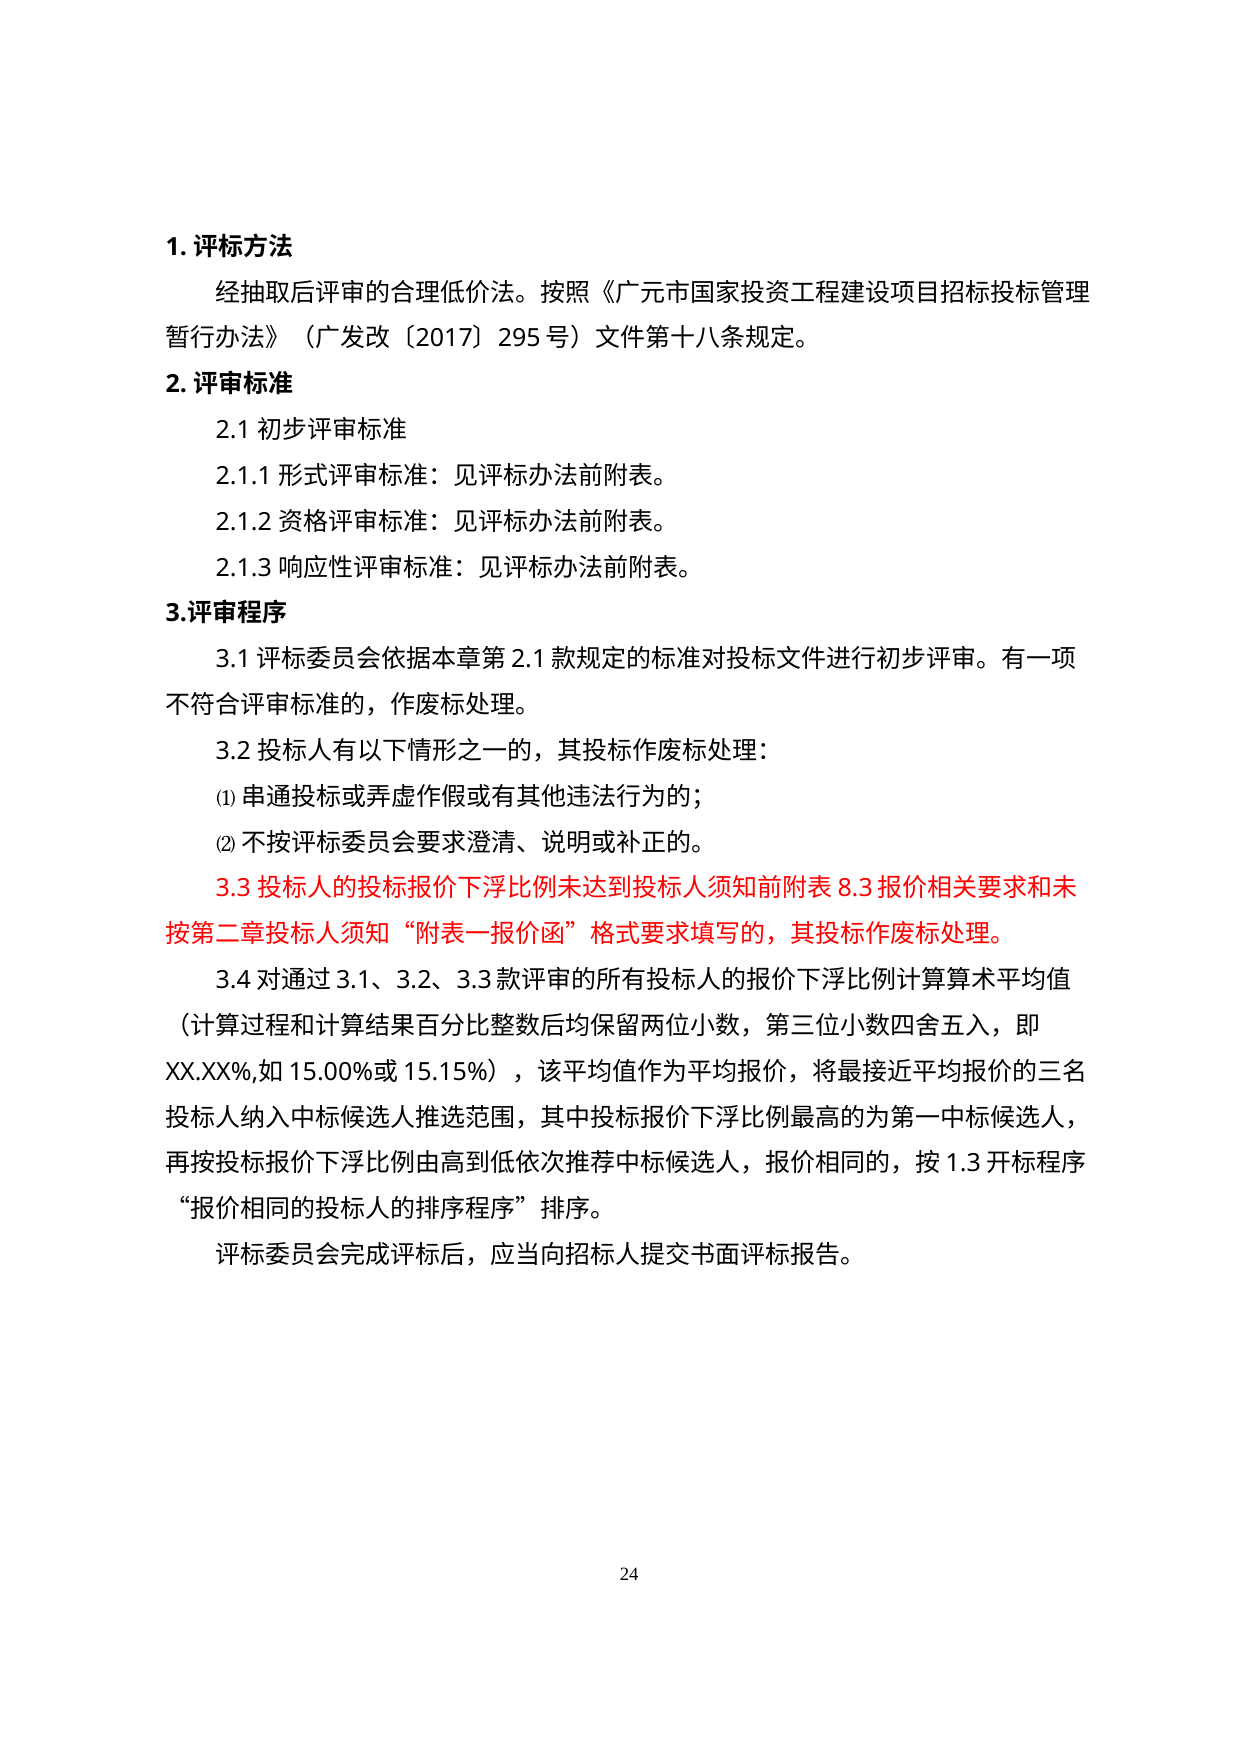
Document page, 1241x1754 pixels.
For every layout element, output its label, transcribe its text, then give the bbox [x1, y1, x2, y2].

text 2.1.1 形式评审标准：见评标办法前附表。 [165, 448, 1092, 493]
text ⑴串通投标或弄虚作假或有其他违法行为的； [165, 768, 1092, 814]
text 3.3 投标人的投标报价下浮比例未达到投标人须知前附表8.3报价相关要求和未按第二章投标人须知“附表一报价函”格式要求填写的，其投标作废标处理。 [165, 860, 1092, 952]
text 3.2 投标人有以下情形之一的，其投标作废标处理： [165, 723, 1092, 768]
text ⑵不按评标委员会要求澄清、说明或补正的。 [165, 814, 1092, 860]
text 2.1 初步评审标准 [165, 402, 1092, 448]
text 2. 评审标准 [165, 356, 1092, 402]
text 1. 评标方法 [165, 218, 1092, 264]
text 2.1.2 资格评审标准：见评标办法前附表。 [165, 493, 1092, 539]
text 评标委员会完成评标后，应当向招标人提交书面评标报告。 [165, 1227, 1092, 1273]
text 3.评审程序 [165, 585, 1092, 631]
text 3.1评标委员会依据本章第2.1款规定的标准对投标文件进行初步评审。有一项不符合评审标准的，作废标处理。 [165, 631, 1092, 723]
text 2.1.3 响应性评审标准：见评标办法前附表。 [165, 539, 1092, 585]
text 经抽取后评审的合理低价法。按照《广元市国家投资工程建设项目招标投标管理暂行办法》（广发改〔2017〕295号）文件第十八条规定。 [165, 264, 1092, 356]
text 3.4对通过3.1、3.2、3.3款评审的所有投标人的报价下浮比例计算算术平均值（计算过程和计算结果百分比整数后均保留两位小数，第三位小数四舍五入，即XX.XX%,如15.00%或15.15%），该平均值作为平均报价，将最接近平均报价的三名投标人纳入中标候选人推选范围，其中投标报价下浮比例最高的为第一中标候选人，再按投标报价下浮比例由高到低依次推荐中标候选人，报价相同的，按1.3开标程序“报价相同的投标人的排序程序”排序。 [165, 952, 1092, 1227]
